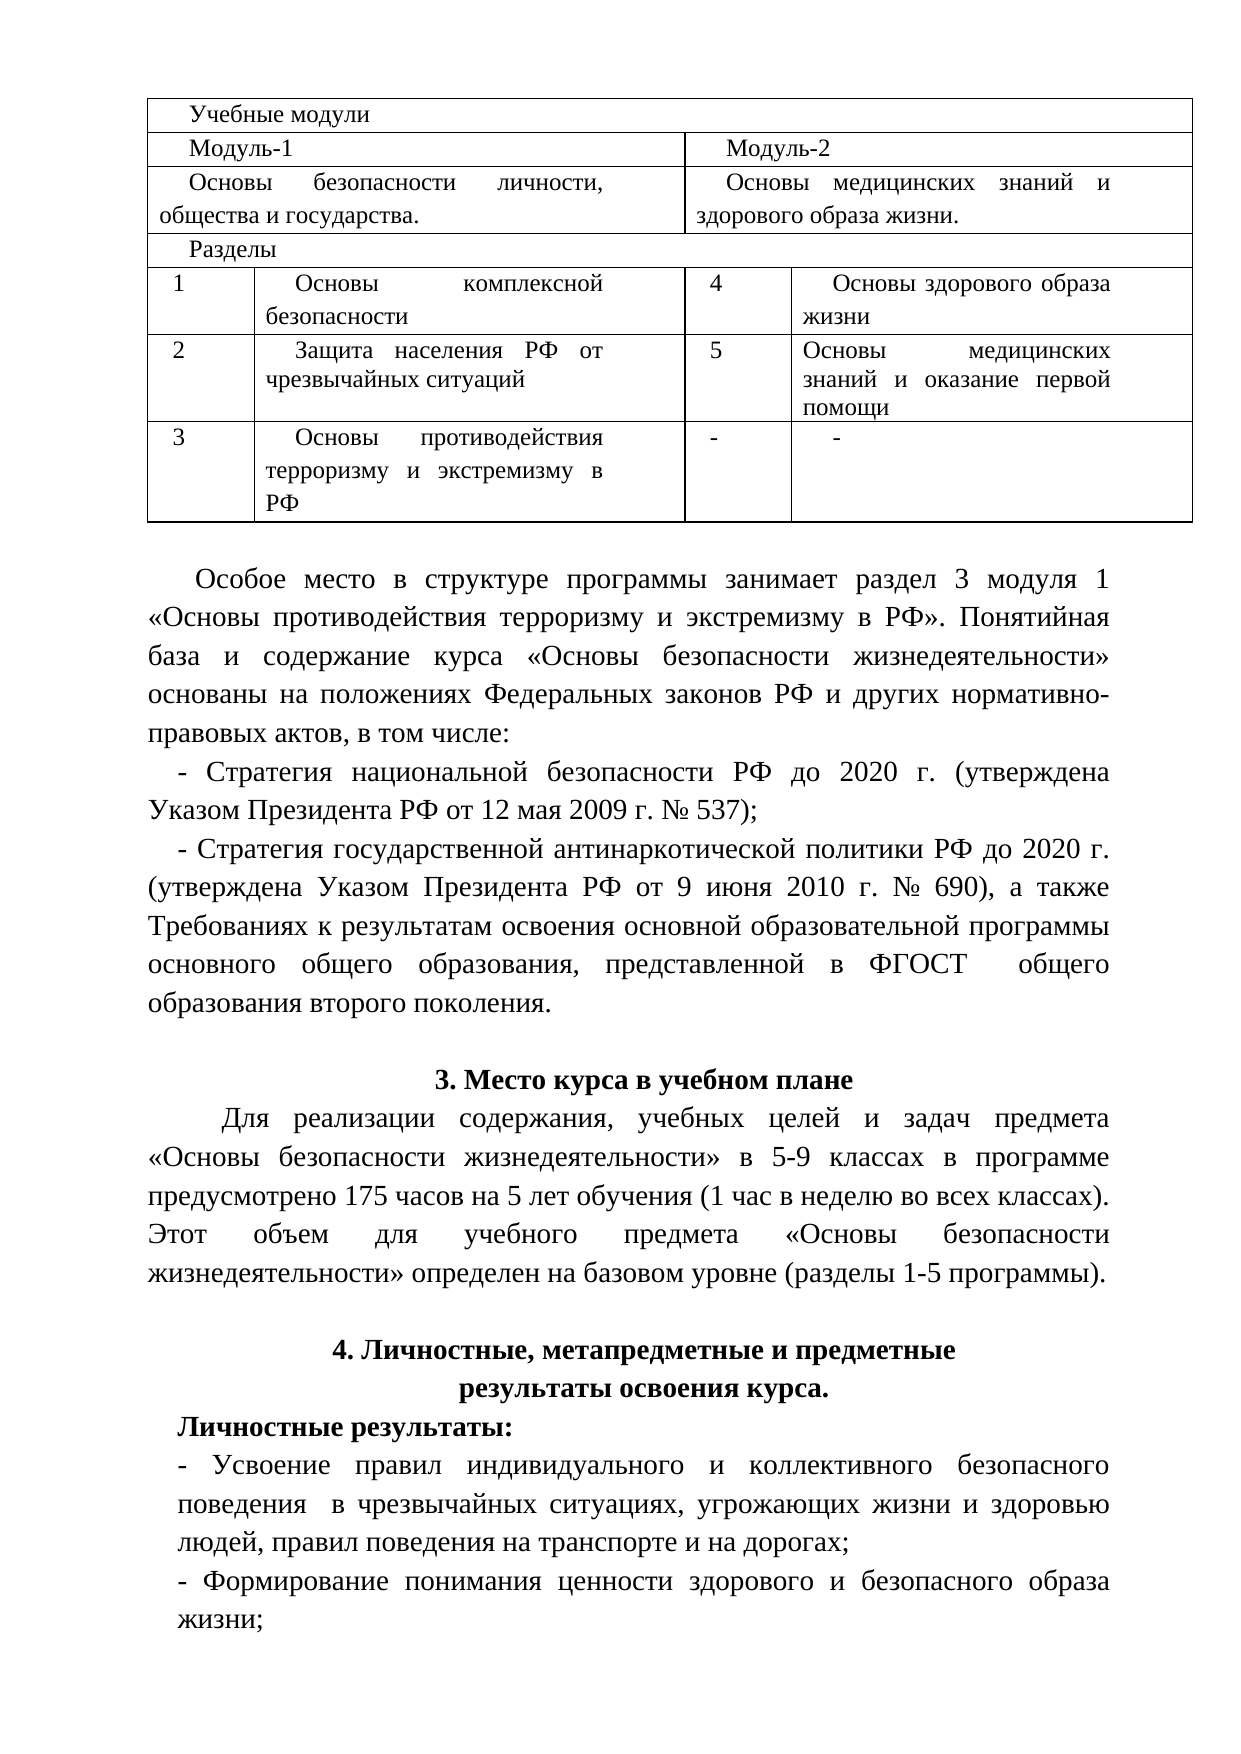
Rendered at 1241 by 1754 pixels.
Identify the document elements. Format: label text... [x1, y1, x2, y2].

table_cell Основы медицинских знаний и здорового образа жизни. [686, 167, 1192, 233]
text - Стратегия национальной безопасности РФ до . (утверждена Указом Президента РФ от 12 мая . № 537); [148, 754, 1111, 826]
table_cell Основы безопасности личности, общества и государства. [148, 167, 684, 233]
table_header Учебные модули [148, 99, 1192, 132]
text Личностные результаты: [148, 1409, 1111, 1442]
text 3. Место курса в учебном плане [148, 1062, 1111, 1096]
text - Усвоение правил индивидуального и коллективного безопасного поведения в чрезвычайных ситуациях, угрожающих жизни и здоровью людей, правил поведения на транспорте и на дорогах; [177, 1447, 1111, 1558]
text Особое место в структуре программы занимает раздел 3 модуля 1 «Основы противодействия терроризму и экстремизму в РФ». Понятийная база и содержание курса «Основы безопасности жизнедеятельности» основаны на положениях Федеральных законов РФ и других нормативно-правовых актов, в том числе: [148, 561, 1111, 749]
text Для реализации содержания, учебных целей и задач предмета «Основы безопасности жизнедеятельности» в 5-9 классах в программе предусмотрено 175 часов на 5 лет обучения (1 час в неделю во всех классах). Этот объем для учебного предмета «Основы безопасности жизнедеятельности» определен на базовом уровне (разделы 1-5 программы). [148, 1101, 1111, 1288]
table_cell - [792, 422, 1192, 521]
table_cell Основы противодействия терроризму и экстремизму в РФ [255, 422, 684, 521]
table_cell 5 [686, 335, 791, 421]
table_cell 2 [148, 335, 254, 421]
table_cell 1 [148, 268, 254, 334]
table_cell Модуль-1 [148, 133, 684, 166]
text - Формирование понимания ценности здорового и безопасного образа жизни; [177, 1563, 1111, 1635]
table_cell - [686, 422, 791, 521]
table_cell 3 [148, 422, 254, 521]
table_cell Основы медицинских знаний и оказание первой помощи [792, 335, 1192, 421]
table_cell Основы комплексной безопасности [255, 268, 684, 334]
text - Стратегия государственной антинаркотической политики РФ до . (утверждена Указом Президента РФ от 9 июня . № 690), а также Требованиях к результатам освоения основной образовательной программы основного общего образования, представленной в ФГОСТ общего образования второго поколения. [148, 831, 1111, 1018]
table_cell Разделы [148, 234, 1192, 267]
table_cell Основы здорового образа жизни [792, 268, 1192, 334]
table_cell 4 [686, 268, 791, 334]
table_cell Модуль-2 [686, 133, 1192, 166]
text результаты освоения курса. [148, 1370, 1111, 1404]
table_cell Защита населения РФ от чрезвычайных ситуаций [255, 335, 684, 421]
text 4. Личностные, метапредметные и предметные [148, 1332, 1111, 1365]
